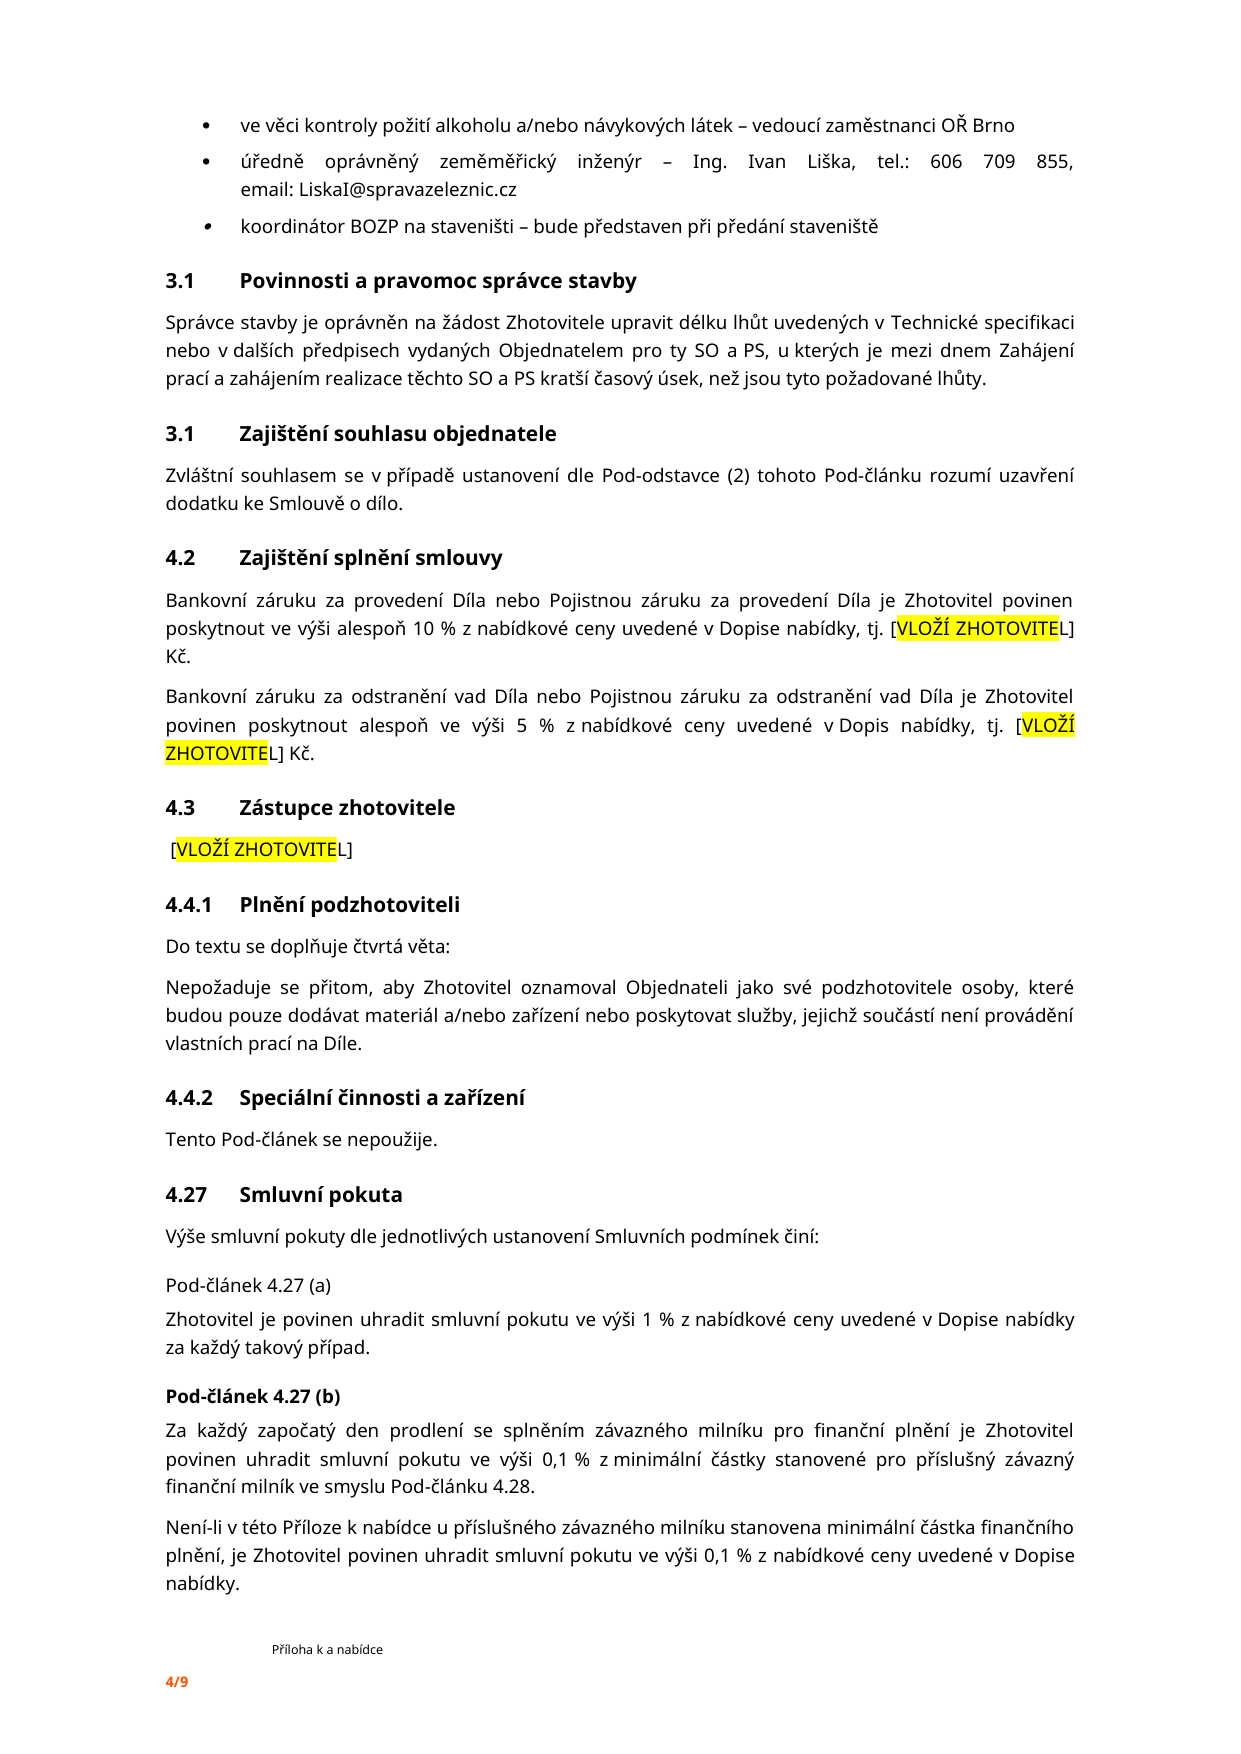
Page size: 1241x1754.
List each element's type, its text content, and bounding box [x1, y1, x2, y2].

text Za každý započatý den prodlení se splněním závazného milníku pro finanční plnění je Zhotovitel povinen uhradit smluvní pokutu ve výši 0,1 % z minimální částky stanovené pro příslušný závazný finanční milník ve smyslu Pod-článku 4.28. [165, 1418, 1075, 1499]
text Nepožaduje se přitom, aby Zhotovitel oznamoval Objednateli jako své podzhotovitele osoby, které budou pouze dodávat materiál a/nebo zařízení nebo poskytovat služby, jejichž součástí není provádění vlastních prací na Díle. [165, 974, 1075, 1056]
text 3.1 Zajištění souhlasu objednatele [165, 419, 1075, 447]
text Zvláštní souhlasem se v případě ustanovení dle Pod-odstavce (2) tohoto Pod-článku rozumí uzavření dodatku ke Smlouvě o dílo. [165, 462, 1075, 516]
text Bankovní záruku za odstranění vad Díla nebo Pojistnou záruku za odstranění vad Díla je Zhotovitel povinen poskytnout alespoň ve výši 5 % z nabídkové ceny uvedené v Dopis nabídky, tj. [VLOŽÍ ZHOTOVITEL] Kč. [165, 684, 1075, 765]
text Tento Pod-článek se nepoužije. [165, 1127, 1075, 1152]
text Do textu se doplňuje čtvrtá věta: [165, 933, 1075, 959]
text 3.1 Povinnosti a pravomoc správce stavby [165, 266, 1075, 294]
text Bankovní záruku za provedení Díla nebo Pojistnou záruku za provedení Díla je Zhotovitel povinen poskytnout ve výši alespoň 10 % z nabídkové ceny uvedené v Dopise nabídky, tj. [VLOŽÍ ZHOTOVITEL] Kč. [165, 587, 1075, 669]
text Není-li v této Příloze k nabídce u příslušného závazného milníku stanovena minimální částka finančního plnění, je Zhotovitel povinen uhradit smluvní pokutu ve výši 0,1 % z nabídkové ceny uvedené v Dopise nabídky. [165, 1514, 1075, 1596]
text Zhotovitel je povinen uhradit smluvní pokutu ve výši 1 % z nabídkové ceny uvedené v Dopise nabídky za každý takový případ. [165, 1307, 1075, 1360]
text 4.27 Smluvní pokuta [165, 1180, 1075, 1208]
text Pod-článek 4.27 (b) [165, 1383, 1075, 1409]
text úředně oprávněný zeměměřický inženýr – Ing. Ivan Liška, tel.: 606 709 855, email: LiskaI@spravazeleznic.cz [203, 148, 1075, 202]
text 4.4.2 Speciální činnosti a zařízení [165, 1083, 1075, 1111]
text Pod-článek 4.27 (a) [165, 1272, 1075, 1298]
list koordinátor BOZP na staveništi – bude představen při předání staveniště [203, 213, 1075, 238]
text 4.3 Zástupce zhotovitele [165, 793, 1075, 821]
text ve věci kontroly požití alkoholu a/nebo návykových látek – vedoucí zaměstnanci OŘ Brno [203, 112, 1075, 138]
text [VLOŽÍ ZHOTOVITEL] [337, 837, 1075, 862]
text 4.2 Zajištění splnění smlouvy [165, 543, 1075, 572]
text 4.4.1 Plnění podzhotoviteli [165, 890, 1075, 918]
text Správce stavby je oprávněn na žádost Zhotovitele upravit délku lhůt uvedených v Technické specifikaci nebo v dalších předpisech vydaných Objednatelem pro ty SO a PS, u kterých je mezi dnem Zahájení prací a zahájením realizace těchto SO a PS kratší časový úsek, než jsou tyto požadované lhůty. [165, 310, 1075, 391]
text Výše smluvní pokuty dle jednotlivých ustanovení Smluvních podmínek činí: [165, 1223, 1075, 1249]
